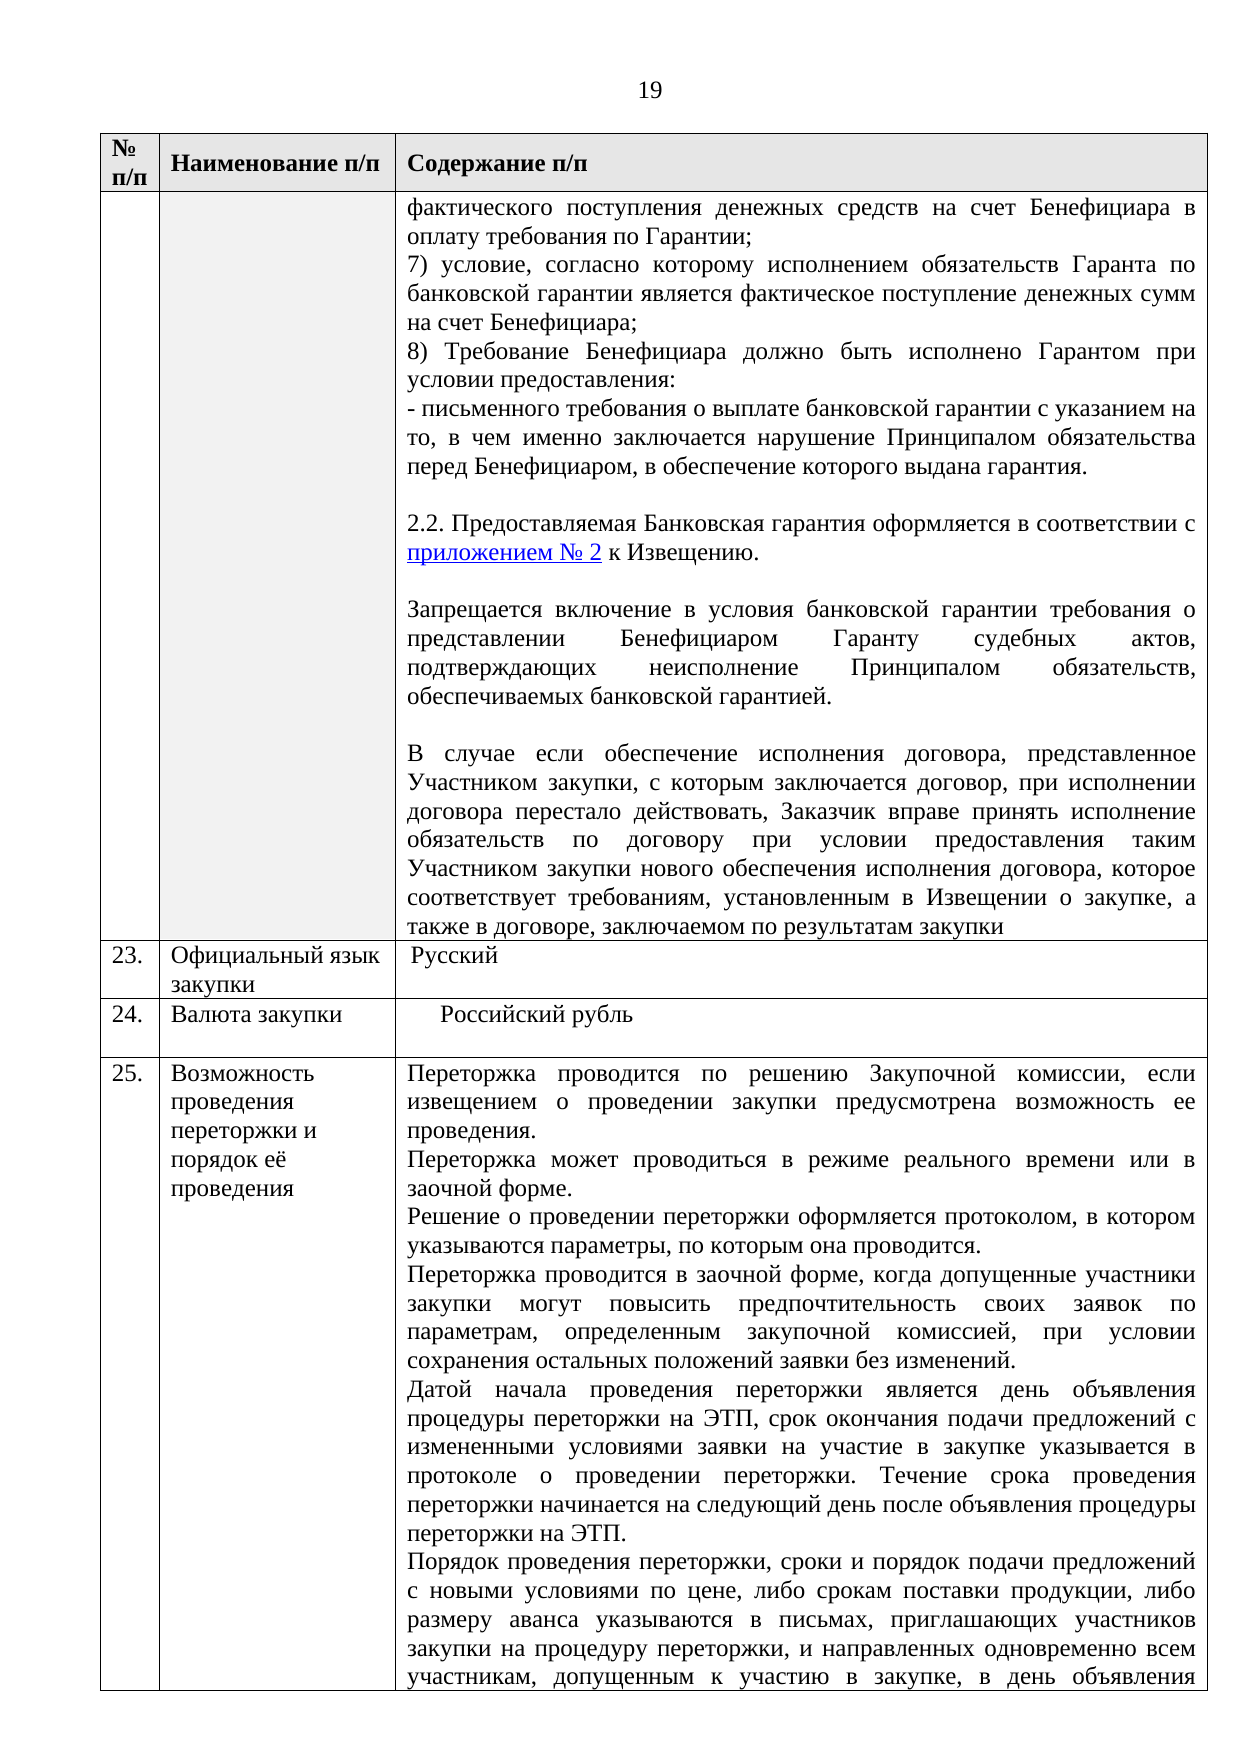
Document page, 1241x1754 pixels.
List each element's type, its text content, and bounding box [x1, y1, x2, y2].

table_cell [101, 1058, 159, 1690]
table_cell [396, 192, 1207, 939]
table_header Содержание п/п [396, 134, 1207, 191]
table_cell [101, 192, 159, 939]
table_cell Российский рубль [396, 999, 1207, 1057]
table_cell [101, 999, 159, 1057]
table_header № п/п [101, 134, 159, 191]
table_cell Валюта закупки [160, 999, 395, 1057]
table_header Наименование п/п [160, 134, 395, 191]
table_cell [160, 192, 395, 939]
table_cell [160, 1058, 395, 1690]
table_cell [101, 941, 159, 998]
table_cell Официальный язык закупки [160, 941, 395, 998]
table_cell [396, 1058, 1207, 1690]
table_cell Русский [396, 941, 1207, 998]
